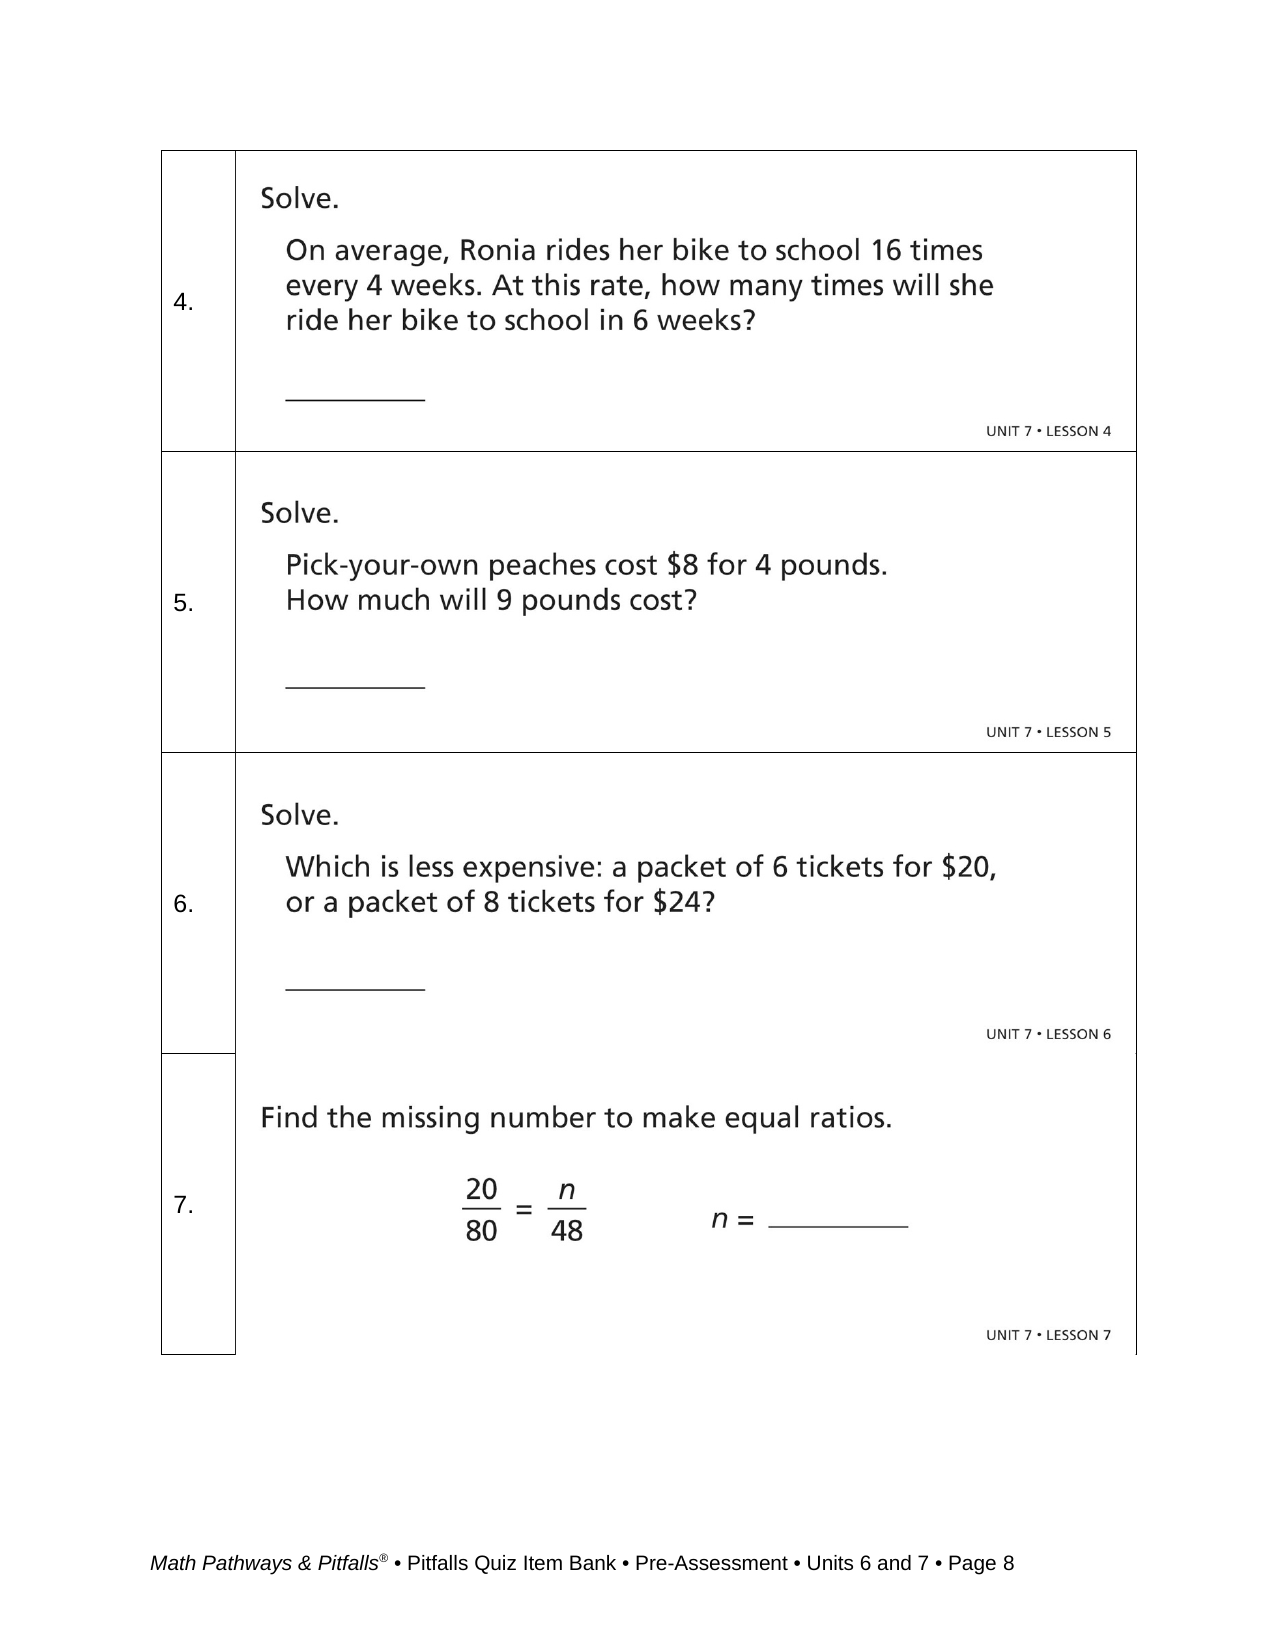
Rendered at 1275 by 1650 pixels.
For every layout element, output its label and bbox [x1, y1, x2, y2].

picture [235, 151, 1136, 451]
table_cell [162, 452, 235, 752]
table_cell [162, 1054, 235, 1354]
table_cell [162, 151, 235, 451]
picture [235, 452, 1136, 752]
table_cell [162, 753, 235, 1053]
picture [235, 753, 1136, 1355]
